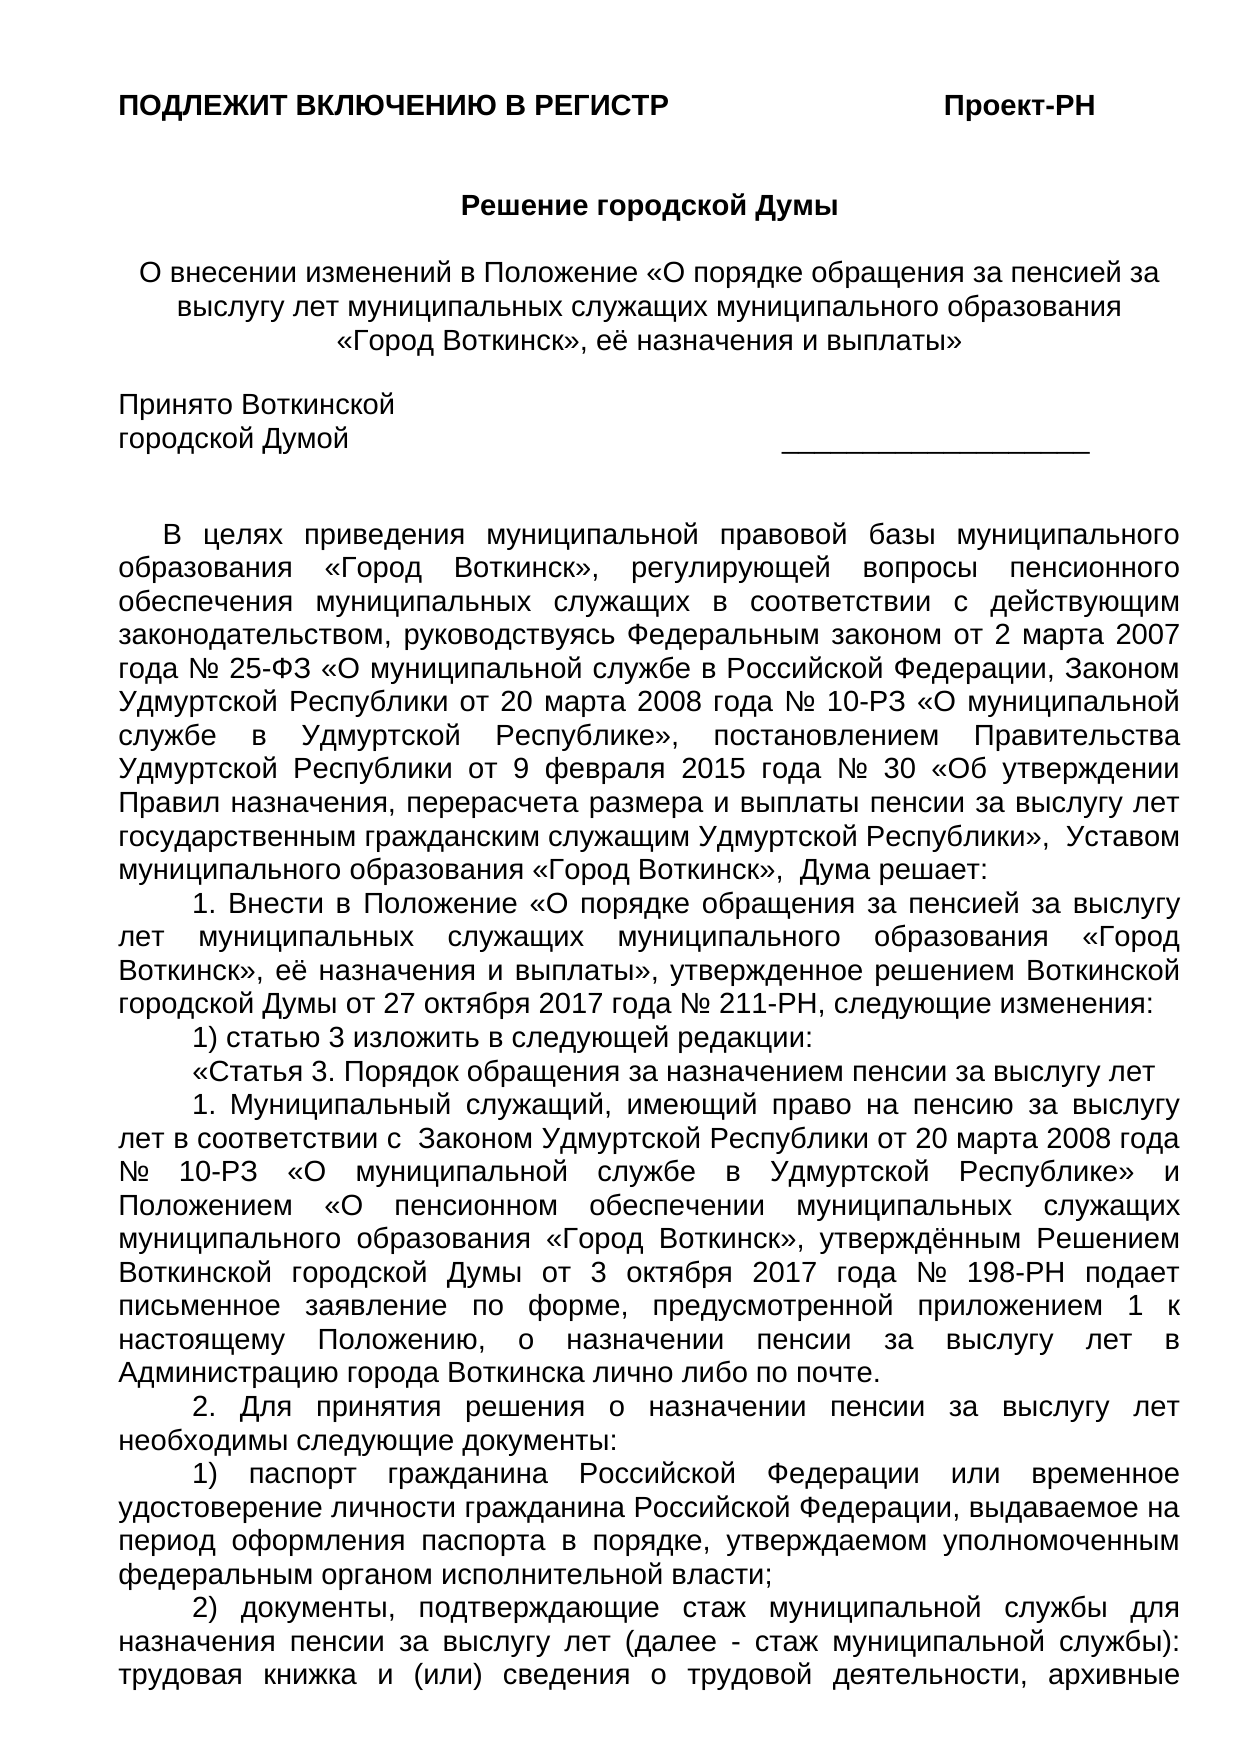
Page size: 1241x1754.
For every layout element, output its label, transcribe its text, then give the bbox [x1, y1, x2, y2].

text 1. Муниципальный служащий, имеющий право на пенсию за выслугу лет в соответствии с Законом Удмуртской Республики от 20 марта 2008 года № 10-РЗ «О муниципальной службе в Удмуртской Республике» и Положением «О пенсионном обеспечении муниципальных служащих муниципального образования «Город Воткинск», утверждённым Решением Воткинской городской Думы от 3 октября 2017 года № 198-РН подает письменное заявление по форме, предусмотренной приложением 1 к настоящему Положению, о назначении пенсии за выслугу лет в Администрацию города Воткинска лично либо по почте. [118, 1087, 1181, 1389]
text 2. Для принятия решения о назначении пенсии за выслугу лет необходимы следующие документы: [118, 1389, 1181, 1456]
text ПОДЛЕЖИТ ВКЛЮЧЕНИЮ В РЕГИСТР Проект-РН [118, 88, 1181, 121]
text В целях приведения муниципальной правовой базы муниципального образования «Город Воткинск», регулирующей вопросы пенсионного обеспечения муниципальных служащих в соответствии с действующим законодательством, руководствуясь Федеральным законом от 2 марта 2007 года № 25-ФЗ «О муниципальной службе в Российской Федерации, Законом Удмуртской Республики от 20 марта 2008 года № 10-РЗ «О муниципальной службе в Удмуртской Республике», постановлением Правительства Удмуртской Республики от 9 февраля 2015 года № 30 «Об утверждении Правил назначения, перерасчета размера и выплаты пенсии за выслугу лет государственным гражданским служащим Удмуртской Республики», Уставом муниципального образования «Город Воткинск», Дума решает: [118, 517, 1181, 886]
text 1) паспорт гражданина Российской Федерации или временное удостоверение личности гражданина Российской Федерации, выдаваемое на период оформления паспорта в порядке, утверждаемом уполномоченным федеральным органом исполнительной власти; [118, 1456, 1181, 1590]
text 1. Внести в Положение «О порядке обращения за пенсией за выслугу лет муниципальных служащих муниципального образования «Город Воткинск», её назначения и выплаты», утвержденное решением Воткинской городской Думы от 27 октября 2017 года № 211-РН, следующие изменения: [118, 886, 1181, 1020]
text «Город Воткинск», её назначения и выплаты» [118, 323, 1181, 356]
text Принято Воткинской [118, 387, 1181, 421]
text Решение городской Думы [118, 188, 1181, 222]
text городской Думой ___________________ [118, 421, 1181, 454]
text О внесении изменений в Положение «О порядке обращения за пенсией за выслугу лет муниципальных служащих муниципального образования [118, 256, 1181, 323]
text «Статья 3. Порядок обращения за назначением пенсии за выслугу лет [118, 1053, 1181, 1087]
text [118, 1590, 1181, 1691]
text 1) статью 3 изложить в следующей редакции: [118, 1020, 1181, 1053]
